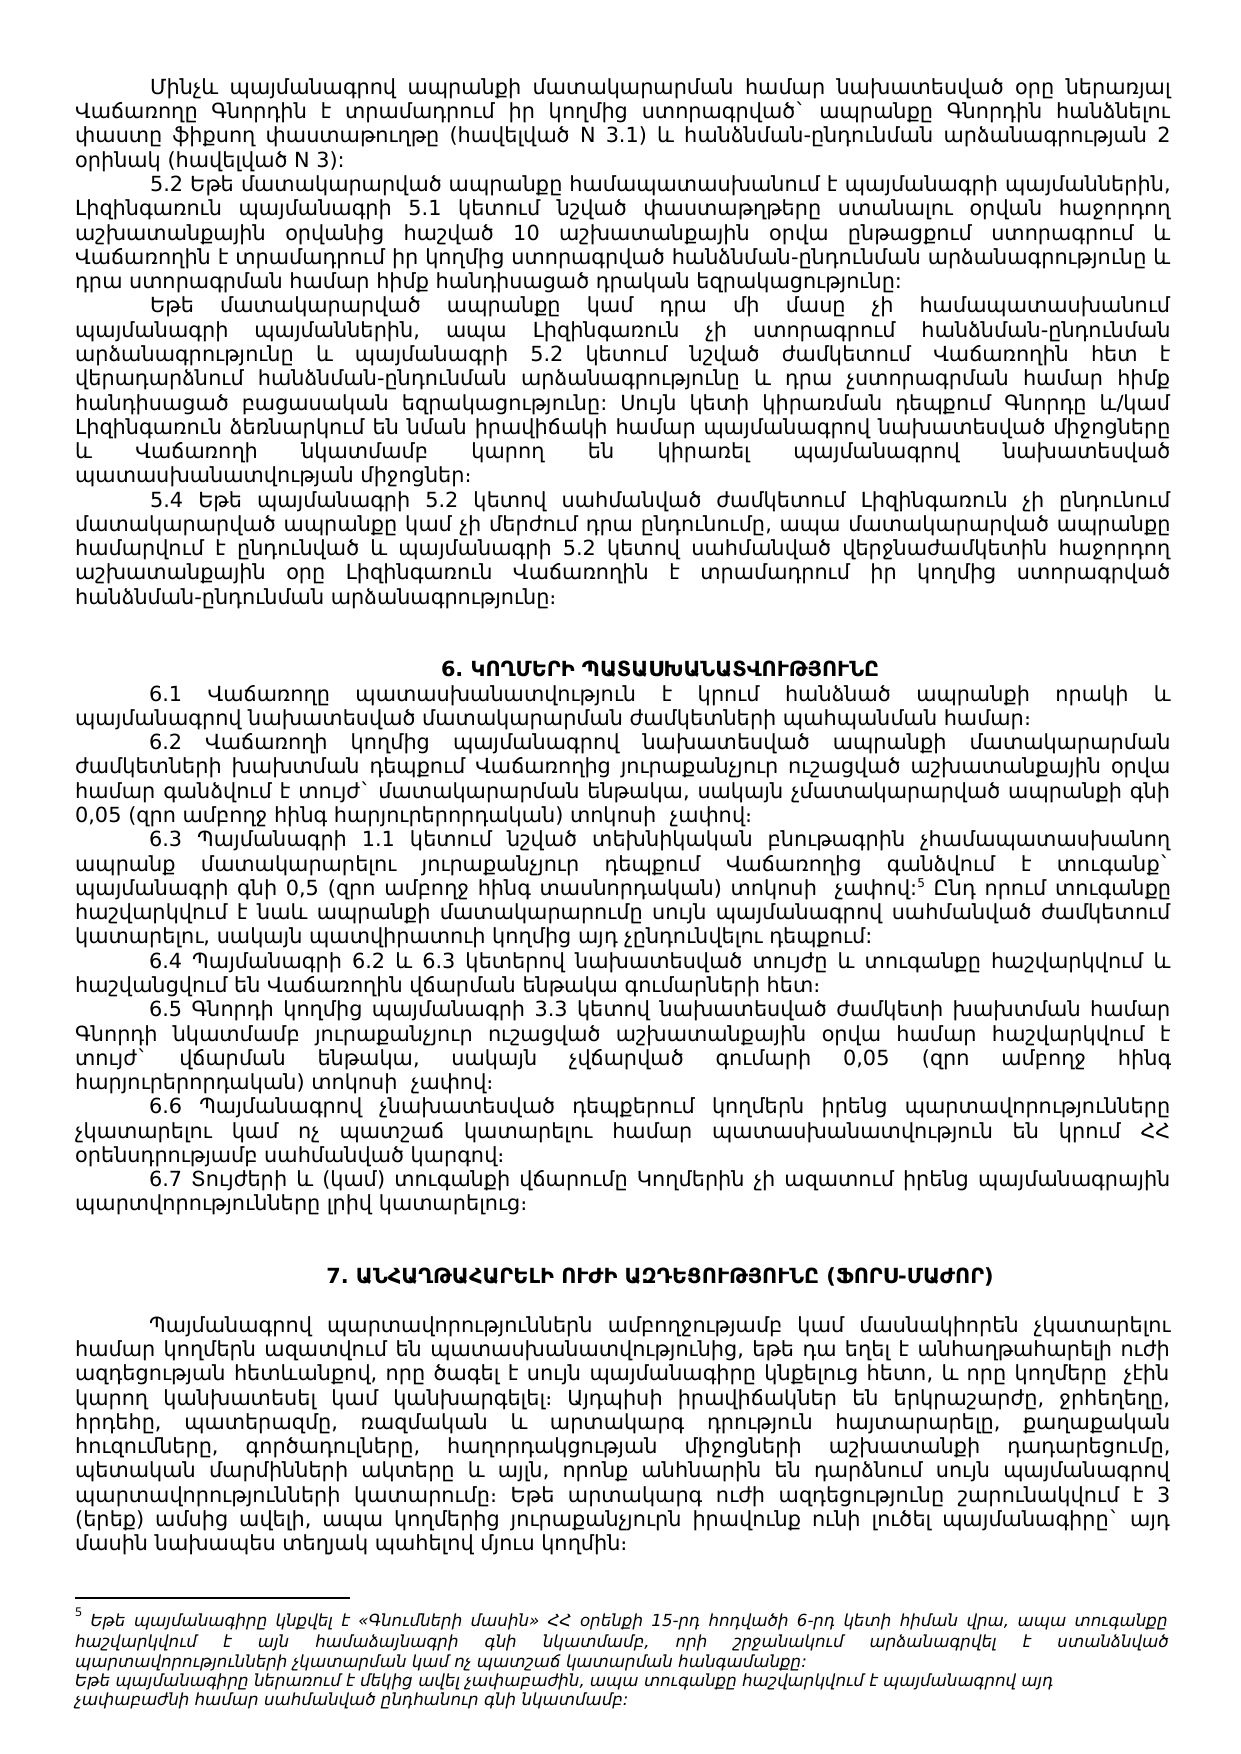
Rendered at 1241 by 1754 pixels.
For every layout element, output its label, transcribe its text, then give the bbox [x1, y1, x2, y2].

text Մինչև պայմանագրով ապրանքի մատակարարման համար նախատեսված օրը ներառյալ Վաճառողը Գնորդին է տրամադրում իր կողմից ստորագրված` ապրանքը Գնորդին հանձնելու փաստը ֆիքսող փաստաթուղթը (հավելված N 3.1) և հանձնման-ընդունման արձանագրության 2 օրինակ (հավելված N 3): [75, 75, 1171, 172]
text 6.6 Պայմանագրով չնախատեսված դեպքերում կողմերն իրենց պարտավորությունները չկատարելու կամ ոչ պատշաճ կատարելու համար պատասխանատվություն են կրում ՀՀ օրենսդրությամբ սահմանված կարգով։ [75, 1094, 1171, 1167]
text 5.4 Եթե պայմանագրի 5.2 կետով սահմանված ժամկետում Լիզինգառուն չի ընդունում մատակարարված ապրանքը կամ չի մերժում դրա ընդունումը, ապա մատակարարված ապրանքը համարվում է ընդունված և պայմանագրի 5.2 կետով սահմանված վերջնաժամկետին հաջորդող աշխատանքային օրը Լիզինգառուն Վաճառողին է տրամադրում իր կողմից ստորագրված հանձնման-ընդունման արձանագրությունը։ [75, 488, 1171, 609]
text 6.7 Տույժերի և (կամ) տուգանքի վճարումը Կողմերին չի ազատում իրենց պայմանագրային պարտվորությունները լրիվ կատարելուց։ [75, 1167, 1171, 1216]
text 6.1 Վաճառողը պատասխանատվություն է կրում հանձնած ապրանքի որակի և պայմանագրով նախատեսված մատակարարման ժամկետների պահպանման համար։ [75, 682, 1171, 730]
text 6.5 Գնորդի կողմից պայմանագրի 3.3 կետով նախատեսված ժամկետի խախտման համար Գնորդի նկատմամբ յուրաքանչյուր ուշացված աշխատանքային օրվա համար հաշվարկվում է տույժ` վճարման ենթակա, սակայն չվճարված գումարի 0,05 (զրո ամբողջ հինգ հարյուրերորդական) տոկոսի չափով։ [75, 997, 1171, 1094]
text 6.2 Վաճառողի կողմից պայմանագրով նախատեսված ապրանքի մատակարարման ժամկետների խախտման դեպքում Վաճառողից յուրաքանչյուր ուշացված աշխատանքային օրվա համար գանձվում է տույժ` մատակարարման ենթակա, սակայն չմատակարարված ապրանքի գնի 0,05 (զրո ամբողջ հինգ հարյուրերորդական) տոկոսի չափով։ [75, 730, 1171, 827]
text 6. ԿՈՂՄԵՐԻ ՊԱՏԱՍԽԱՆԱՏՎՈՒԹՅՈՒՆԸ [75, 657, 1171, 682]
text Պայմանագրով պարտավորություններն ամբողջությամբ կամ մասնակիորեն չկատարելու համար կողմերն ազատվում են պատասխանատվությունից, եթե դա եղել է անհաղթահարելի ուժի ազդեցության հետևանքով, որը ծագել է սույն պայմանագիրը կնքելուց հետո, և որը կողմերը չէին կարող կանխատեսել կամ կանխարգելել։ Այդպիսի իրավիճակներ են երկրաշարժը, ջրհեղեղը, հրդեհը, պատերազմը, ռազմական և արտակարգ դրություն հայտարարելը, քաղաքական հուզումները, գործադուլները, հաղորդակցության միջոցների աշխատանքի դադարեցումը, պետական մարմինների ակտերը և այլն, որոնք անհնարին են դարձնում սույն պայմանագրով պարտավորությունների կատարումը։ Եթե արտակարգ ուժի ազդեցությունը շարունակվում է 3 (երեք) ամսից ավելի, ապա կողմերից յուրաքանչյուրն իրավունք ունի լուծել պայմանագիրը` այդ մասին նախապես տեղյակ պահելով մյուս կողմին։ [75, 1313, 1171, 1556]
text 5.2 Եթե մատակարարված ապրանքը համապատասխանում է պայմանագրի պայմաններին, Լիզինգառուն պայմանագրի 5.1 կետում նշված փաստաթղթերը ստանալու օրվան հաջորդող աշխատանքային օրվանից հաշված 10 աշխատանքային օրվա ընթացքում ստորագրում և Վաճառողին է տրամադրում իր կողմից ստորագրված հանձնման-ընդունման արձանագրությունը և դրա ստորագրման համար հիմք հանդիսացած դրական եզրակացությունը: [75, 172, 1171, 293]
text 6.3 Պայմանագրի 1.1 կետում նշված տեխնիկական բնութագրին չհամապատասխանող ապրանք մատակարարելու յուրաքանչյուր դեպքում Վաճառողից գանձվում է տուգանք` պայմանագրի գնի 0,5 (զրո ամբողջ հինգ տասնորդական) տոկոսի չափով: Ընդ որում տուգանքը հաշվարկվում է նաև ապրանքի մատակարարումը սույն պայմանագրով սահմանված ժամկետում կատարելու, սակայն պատվիրատուի կողմից այդ չընդունվելու դեպքում: [75, 827, 1171, 949]
text Եթե մատակարարված ապրանքը կամ դրա մի մասը չի համապատասխանում պայմանագրի պայմաններին, ապա Լիզինգառուն չի ստորագրում հանձնման-ընդունման արձանագրությունը և պայմանագրի 5.2 կետում նշված ժամկետում Վաճառողին հետ է վերադարձնում հանձնման-ընդունման արձանագրությունը և դրա չստորագրման համար հիմք հանդիսացած բացասական եզրակացությունը: Սույն կետի կիրառման դեպքում Գնորդը և/կամ Լիզինգառուն ձեռնարկում են նման իրավիճակի համար պայմանագրով նախատեսված միջոցները և Վաճառողի նկատմամբ կարող են կիրառել պայմանագրով նախատեսված պատասխանատվության միջոցներ։ [75, 293, 1171, 488]
text 7. ԱՆՀԱՂԹԱՀԱՐԵԼԻ ՈՒԺԻ ԱԶԴԵՑՈՒԹՅՈՒՆԸ (ՖՈՐՍ-ՄԱԺՈՐ) [75, 1264, 1171, 1288]
text 6.4 Պայմանագրի 6.2 և 6.3 կետերով նախատեսված տույժը և տուգանքը հաշվարկվում և հաշվանցվում են Վաճառողին վճարման ենթակա գումարների հետ։ [75, 949, 1171, 997]
